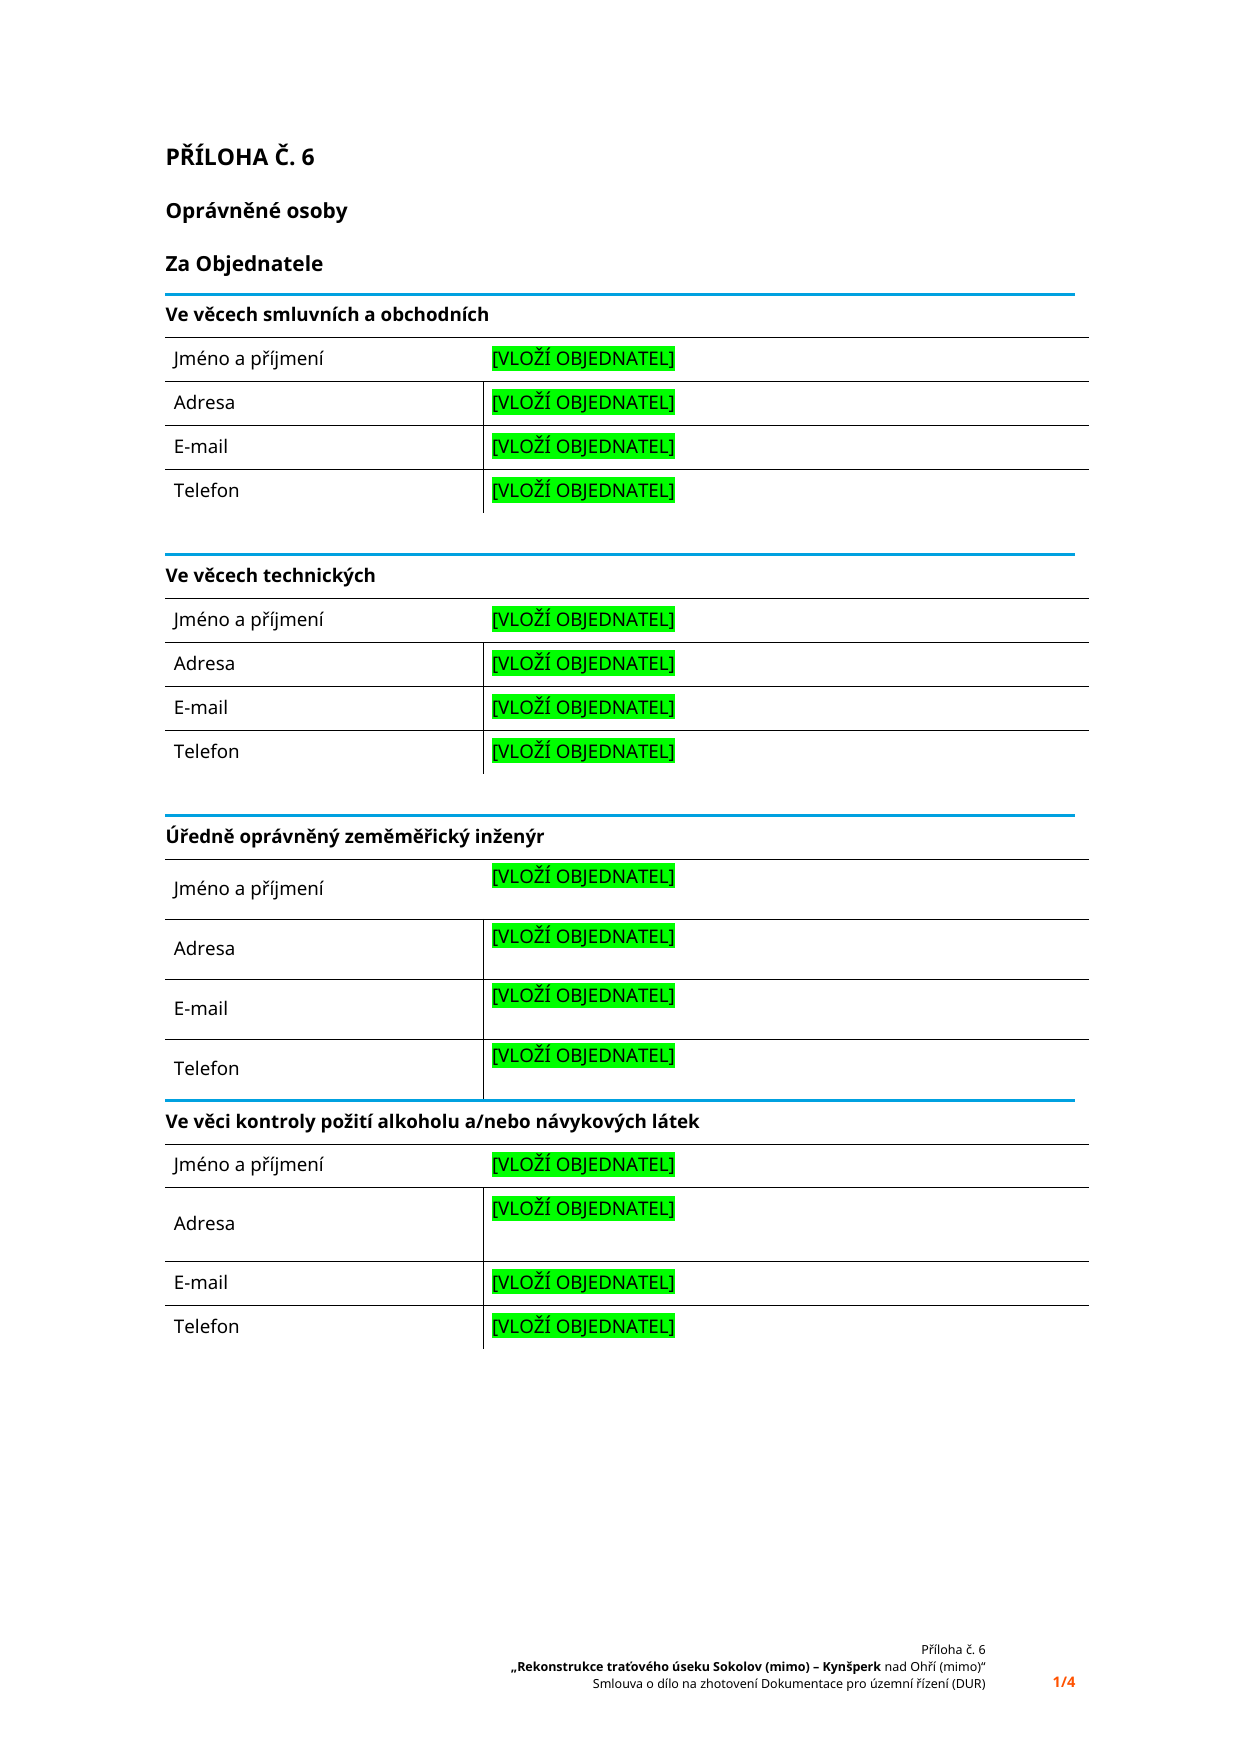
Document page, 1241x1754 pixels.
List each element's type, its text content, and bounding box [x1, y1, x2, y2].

table_cell [VLOŽÍ OBJEDNATEL] [484, 1188, 1089, 1261]
table_cell Adresa [165, 382, 483, 425]
table_cell [VLOŽÍ OBJEDNATEL] [484, 731, 1089, 773]
table_cell [VLOŽÍ OBJEDNATEL] [484, 1262, 1089, 1305]
table_header Jméno a příjmení [165, 338, 484, 381]
table_cell [VLOŽÍ OBJEDNATEL] [484, 426, 1089, 469]
table_header [VLOŽÍ OBJEDNATEL] [484, 599, 1089, 642]
table_cell [VLOŽÍ OBJEDNATEL] [484, 1306, 1089, 1348]
table_cell [VLOŽÍ OBJEDNATEL] [484, 470, 1089, 513]
table_header Jméno a příjmení [165, 860, 484, 919]
table_cell E-mail [165, 426, 483, 469]
table_cell Adresa [165, 1188, 483, 1261]
table_header Jméno a příjmení [165, 1145, 484, 1187]
text Ve věci kontroly požití alkoholu a/nebo návykových látek [165, 1102, 1075, 1133]
table_cell Telefon [165, 1040, 483, 1098]
table_header Jméno a příjmení [165, 599, 484, 642]
table_cell E-mail [165, 1262, 483, 1305]
text Příloha č. 6 [165, 141, 1075, 173]
table_cell E-mail [165, 980, 483, 1039]
table_cell [VLOŽÍ OBJEDNATEL] [484, 643, 1089, 686]
text Oprávněné osoby [165, 197, 1075, 225]
table_cell Telefon [165, 470, 483, 513]
text Úředně oprávněný zeměměřický inženýr [165, 817, 1075, 849]
table_cell Adresa [165, 643, 483, 686]
text Ve věcech technických [165, 556, 1075, 588]
table_cell [VLOŽÍ OBJEDNATEL] [484, 687, 1089, 730]
table_header [VLOŽÍ OBJEDNATEL] [484, 1145, 1089, 1187]
table_cell [VLOŽÍ OBJEDNATEL] [484, 1040, 1089, 1098]
table_header [VLOŽÍ OBJEDNATEL] [484, 860, 1089, 919]
table_cell Telefon [165, 1306, 483, 1348]
table_cell Telefon [165, 731, 483, 773]
table_cell [VLOŽÍ OBJEDNATEL] [484, 920, 1089, 979]
table_header [VLOŽÍ OBJEDNATEL] [484, 338, 1089, 381]
text Ve věcech smluvních a obchodních [165, 296, 1075, 327]
table_cell E-mail [165, 687, 483, 730]
table_cell Adresa [165, 920, 483, 979]
table_cell [VLOŽÍ OBJEDNATEL] [484, 980, 1089, 1039]
table_cell [VLOŽÍ OBJEDNATEL] [484, 382, 1089, 425]
text Za Objednatele [165, 249, 1075, 277]
